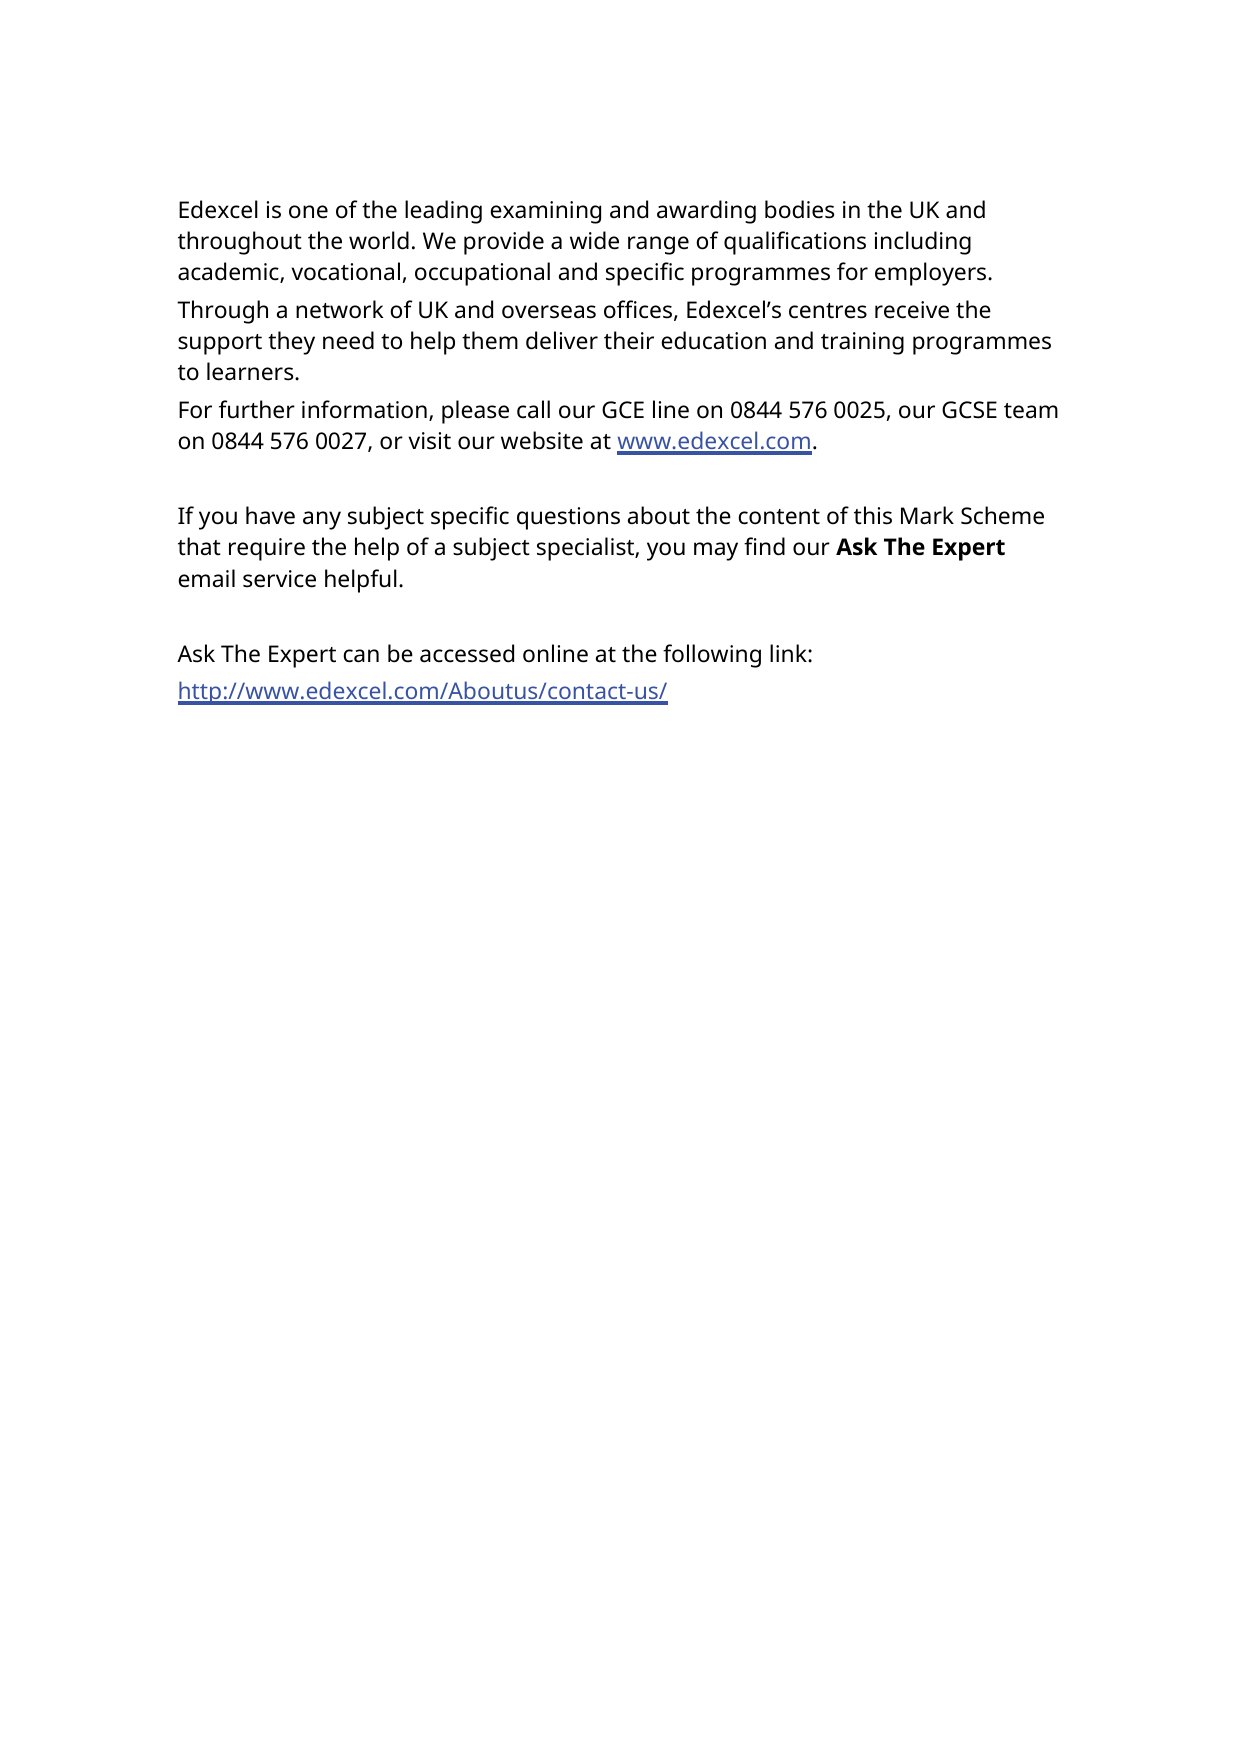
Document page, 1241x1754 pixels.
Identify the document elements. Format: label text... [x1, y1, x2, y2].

text Ask The Expert can be accessed online at the following link: [177, 637, 1063, 669]
text For further information, please call our GCE line on 0844 576 0025, our GCSE team on 0844 576 0027, or visit our website at www.edexcel.com. [177, 394, 1063, 456]
text http://www.edexcel.com/Aboutus/contact-us/ [177, 675, 1063, 706]
text Edexcel is one of the leading examining and awarding bodies in the and throughout the world. We provide a wide range of qualifications including academic, vocational, occupational and specific programmes for employers. [177, 194, 1063, 287]
text Through a network of and overseas offices, Edexcel’s centres receive the support they need to help them deliver their education and training programmes to learners. [177, 294, 1063, 387]
text If you have any subject specific questions about the content of this Mark Scheme that require the help of a subject specialist, you may find our Ask The Expert email service helpful. [177, 500, 1063, 594]
